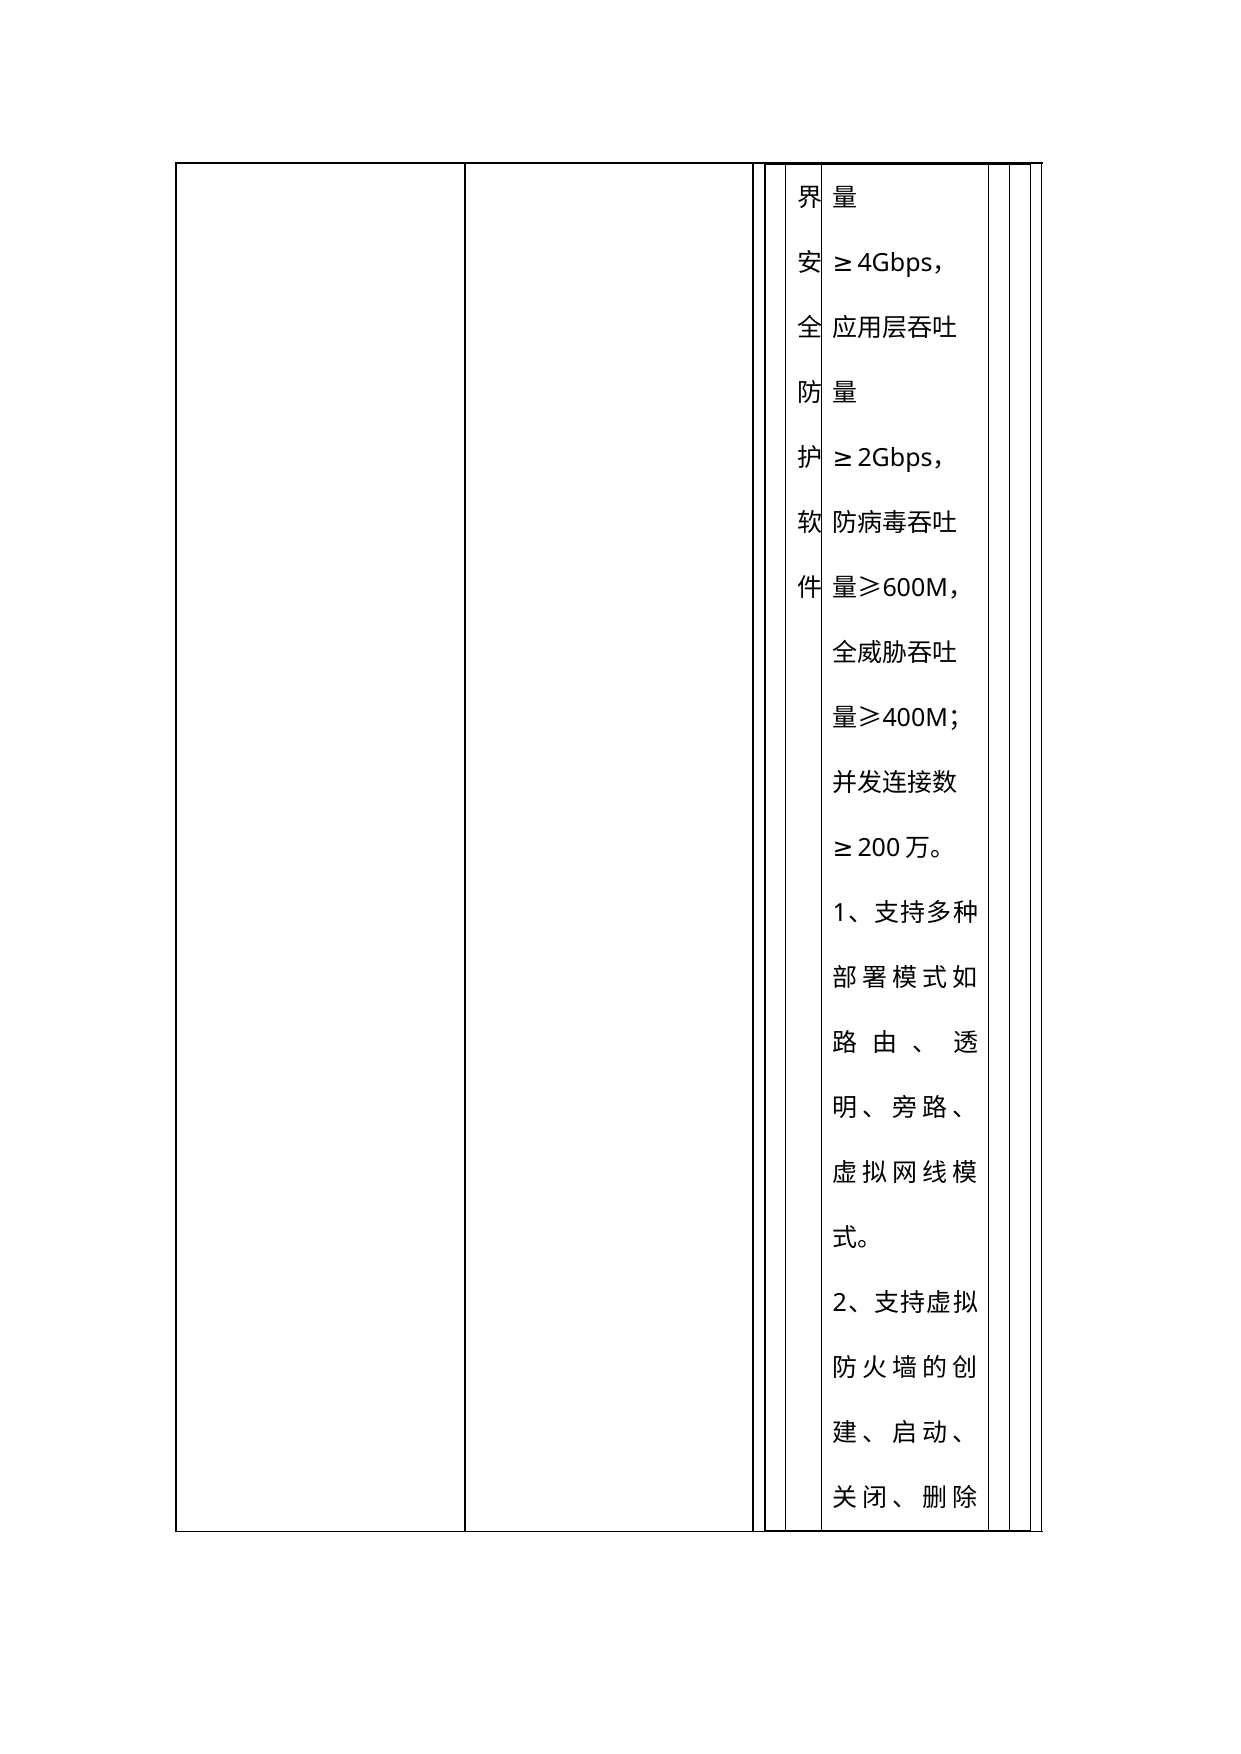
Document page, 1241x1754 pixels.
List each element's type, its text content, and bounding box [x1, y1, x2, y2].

table_cell [754, 164, 764, 1531]
table_cell [786, 165, 821, 1530]
table_cell [1010, 165, 1030, 1530]
table_cell [822, 165, 988, 1530]
table_cell [1031, 164, 1041, 1531]
table_cell [466, 164, 752, 1531]
table_cell 1 [177, 164, 464, 1531]
table_cell [989, 165, 1009, 1530]
table_cell [766, 165, 785, 1530]
